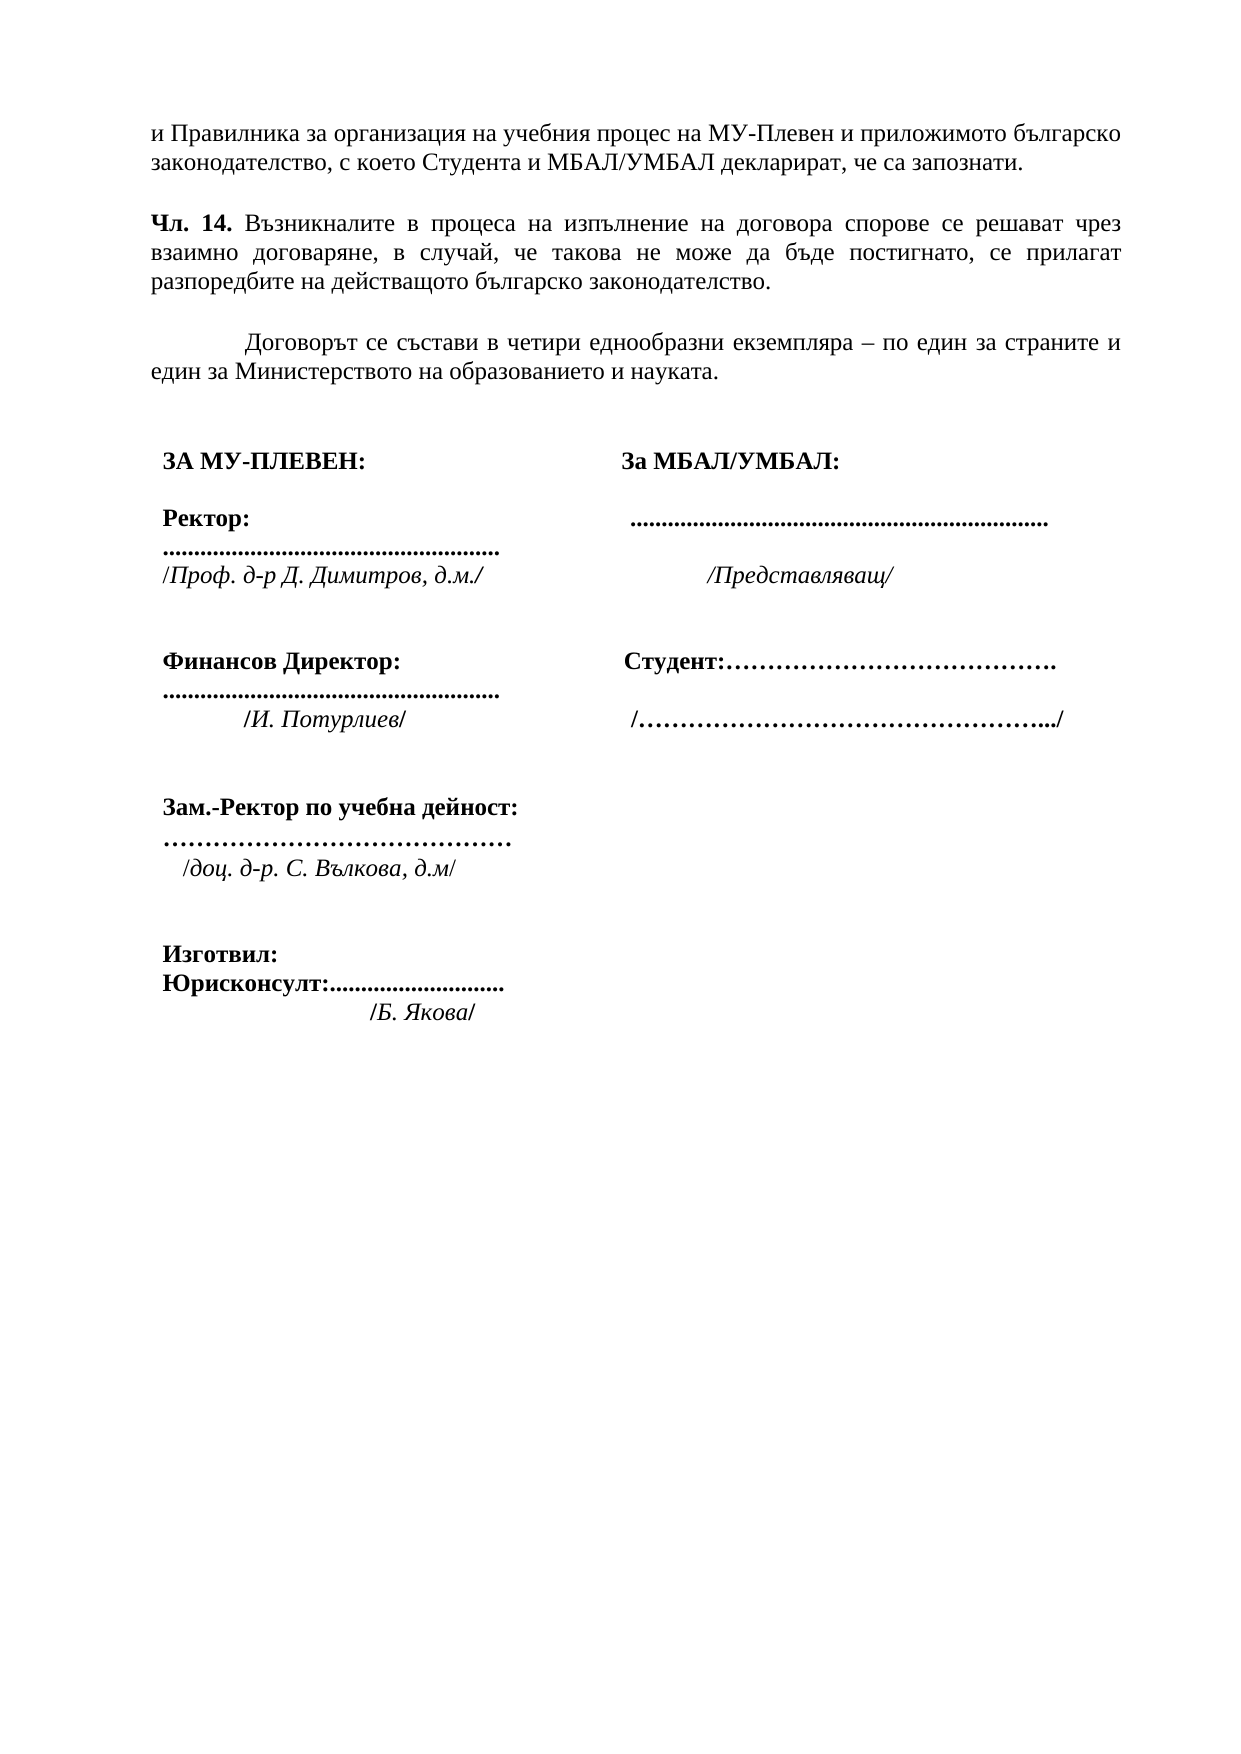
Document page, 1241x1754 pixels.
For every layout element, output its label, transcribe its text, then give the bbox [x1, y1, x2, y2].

text ЗА МУ-ПЛЕВЕН: За МБАЛ/УМБАЛ: [89, 446, 1122, 475]
text Юрисконсулт:............................ [89, 968, 1122, 997]
text Финансов Директор: Студент:…………………………………. [89, 646, 1122, 675]
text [151, 118, 1122, 176]
text /И. Потурлиев/ /………………………………………….../ [89, 704, 1122, 732]
text /Проф. д-р Д. Димитров, д.м./ /Представляващ/ [89, 561, 1122, 589]
text ...................................................... [89, 532, 1122, 561]
text Чл. 14. Възникналите в процеса на изпълнение на договора спорове се решават чрез взаимно договаряне, в случай, че такова не може да бъде постигнато, се прилагат разпоредбите на действащото българско законодателство. [151, 208, 1122, 295]
text Зам.-Ректор по учебна дейност: [151, 792, 1122, 821]
text ...................................................... [89, 675, 1122, 704]
text /доц. д-р. С. Вълкова, д.м/ [89, 853, 1122, 882]
text Изготвил: [89, 939, 1122, 968]
text Договорът се състави в четири еднообразни екземпляра – по един за страните и един за Министерството на образованието и науката. [151, 327, 1122, 385]
text …………………………………… [151, 823, 1122, 851]
text Ректор: ................................................................... [89, 503, 1122, 532]
text /Б. Якова/ [89, 997, 1122, 1026]
